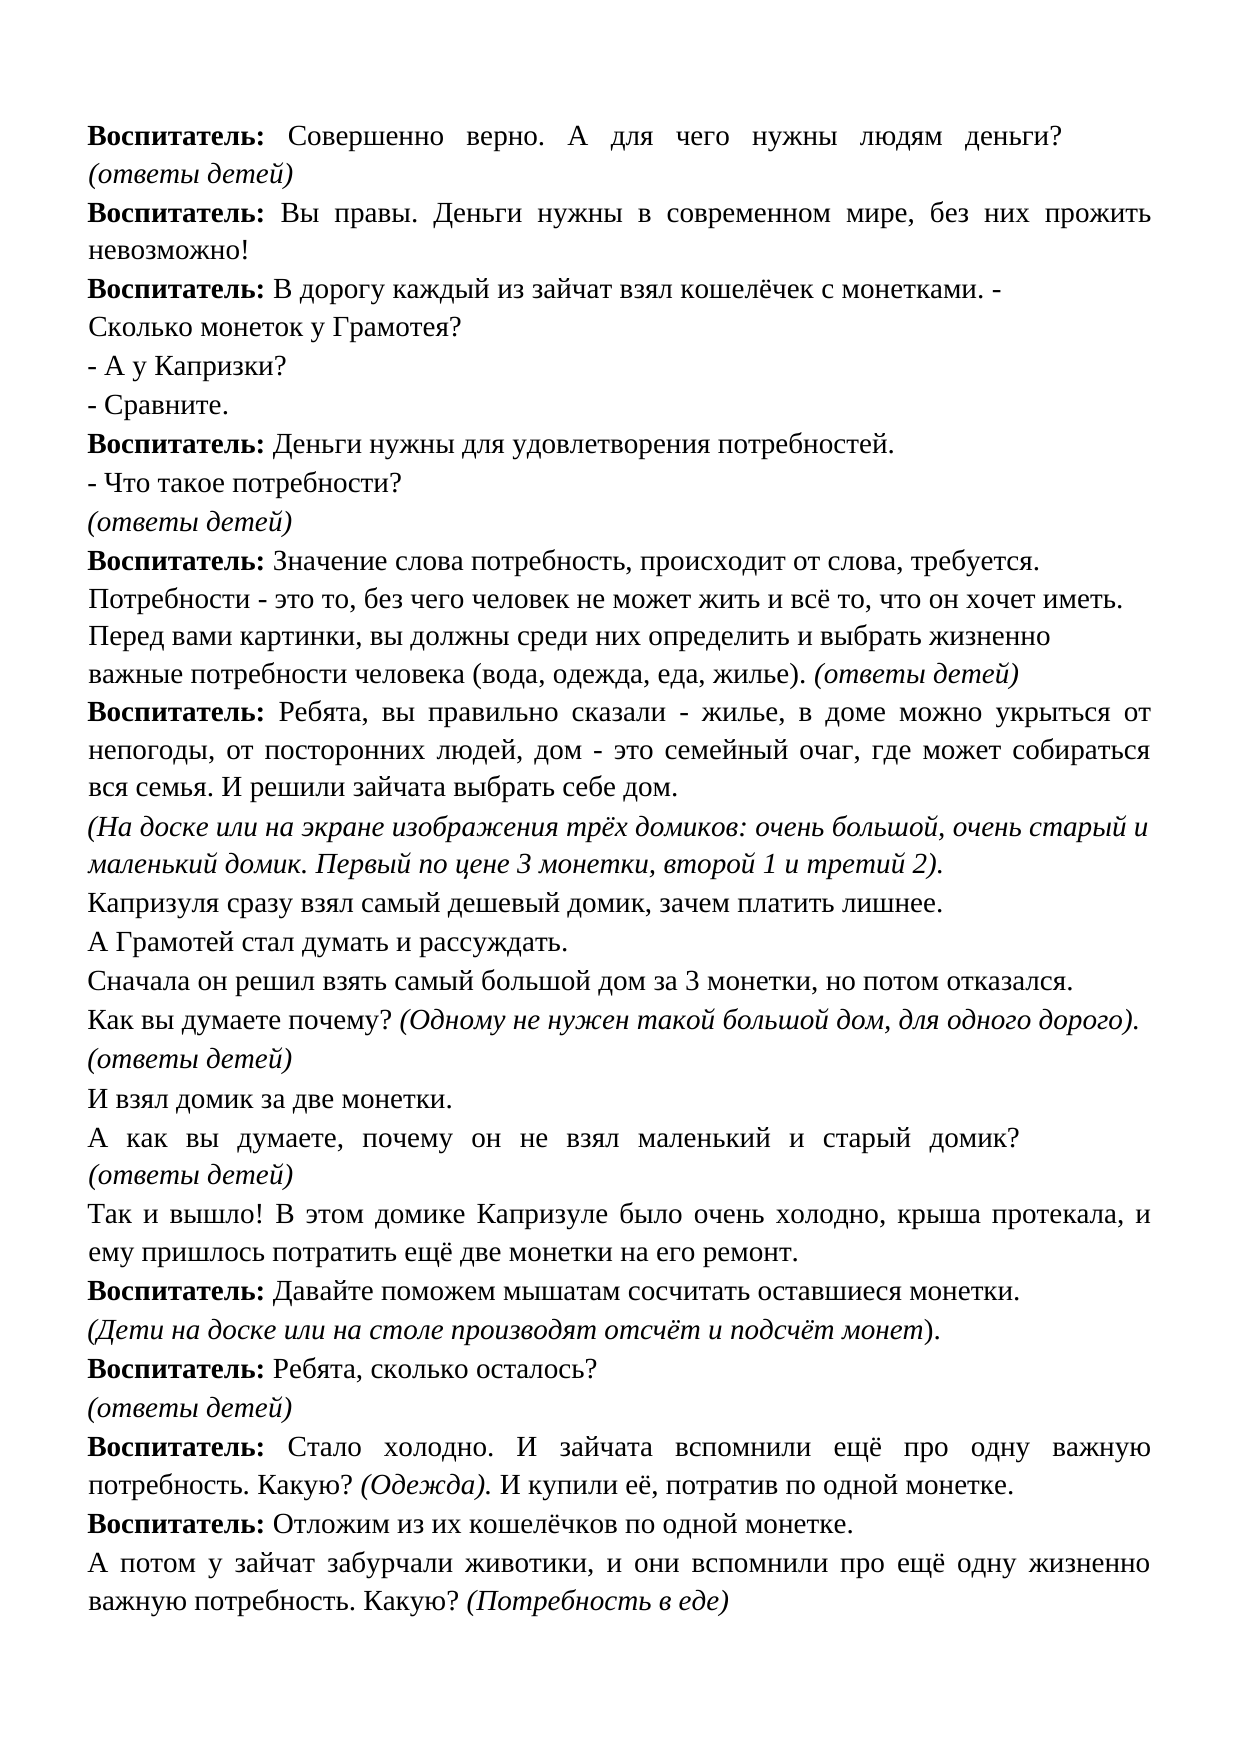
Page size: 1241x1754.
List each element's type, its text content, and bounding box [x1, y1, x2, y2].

text Сначала он решил взять самый большой дом за 3 монетки, но потом отказался. [87, 963, 1152, 997]
text Как вы думаете почему? (Одному не нужен такой большой дом, для одного дорого). [87, 1002, 1152, 1036]
text Воспитатель: Деньги нужны для удовлетворения потребностей. [87, 426, 1152, 459]
text Воспитатель: Ребята, вы правильно сказали - жилье, в доме можно укрыться от непогоды, от посторонних людей, дом - это семейный очаг, где может собираться вся семья. И решили зайчата выбрать себе дом. [87, 694, 1152, 803]
list А у Капризки? [87, 348, 1152, 381]
text Капризуля сразу взял самый дешевый домик, зачем платить лишнее. [87, 885, 1152, 919]
text (ответы детей) [87, 504, 1152, 538]
text А Грамотей стал думать и рассуждать. [87, 924, 1152, 958]
list Что такое потребности? [87, 465, 1152, 499]
text (Дети на доске или на столе производят отсчёт и подсчёт монет). [87, 1312, 1152, 1346]
text Так и вышло! В этом домике Капризуле было очень холодно, крыша протекала, и ему пришлось потратить ещё две монетки на его ремонт. [87, 1196, 1152, 1267]
list Сравните. [87, 387, 1152, 421]
text А как вы думаете, почему он не взял маленький и старый домик? (ответы детей) [87, 1120, 1021, 1191]
text (ответы детей) [87, 1390, 1152, 1424]
text (На доске или на экране изображения трёх домиков: очень большой, очень старый и маленький домик. Первый по цене 3 монетки, второй 1 и третий 2). [87, 809, 1152, 880]
text (ответы детей) [87, 1042, 1152, 1075]
text Воспитатель: Стало холодно. И зайчата вспомнили ещё про одну важную потребность. Какую? (Одежда). И купили её, потратив по одной монетке. [87, 1429, 1152, 1501]
text Воспитатель: Вы правы. Деньги нужны в современном мире, без них прожить невозможно! [87, 195, 1152, 266]
text И взял домик за две монетки. [87, 1081, 1152, 1114]
text Воспитатель: Совершенно верно. А для чего нужны людям деньги? (ответы детей) [87, 118, 1063, 189]
text Воспитатель: Давайте поможем мышатам сосчитать оставшиеся монетки. [87, 1273, 1152, 1307]
text Воспитатель: Значение слова потребность, происходит от слова, требуется. Потребности - это то, без чего человек не может жить и всё то, что он хочет иметь. Перед вами картинки, вы должны среди них определить и выбрать жизненно важные потребности человека (вода, одежда, еда, жилье). (ответы детей) [87, 543, 1152, 689]
text Воспитатель: Ребята, сколько осталось? [87, 1351, 1152, 1385]
text Воспитатель: Отложим из их кошелёчков по одной монетке. [87, 1506, 1152, 1539]
text Воспитатель: В дорогу каждый из зайчат взял кошелёчек с монетками. - Сколько монеток у Грамотея? [87, 271, 1002, 342]
text А потом у зайчат забурчали животики, и они вспомнили про ещё одну жизненно важную потребность. Какую? (Потребность в еде) [87, 1545, 1152, 1616]
